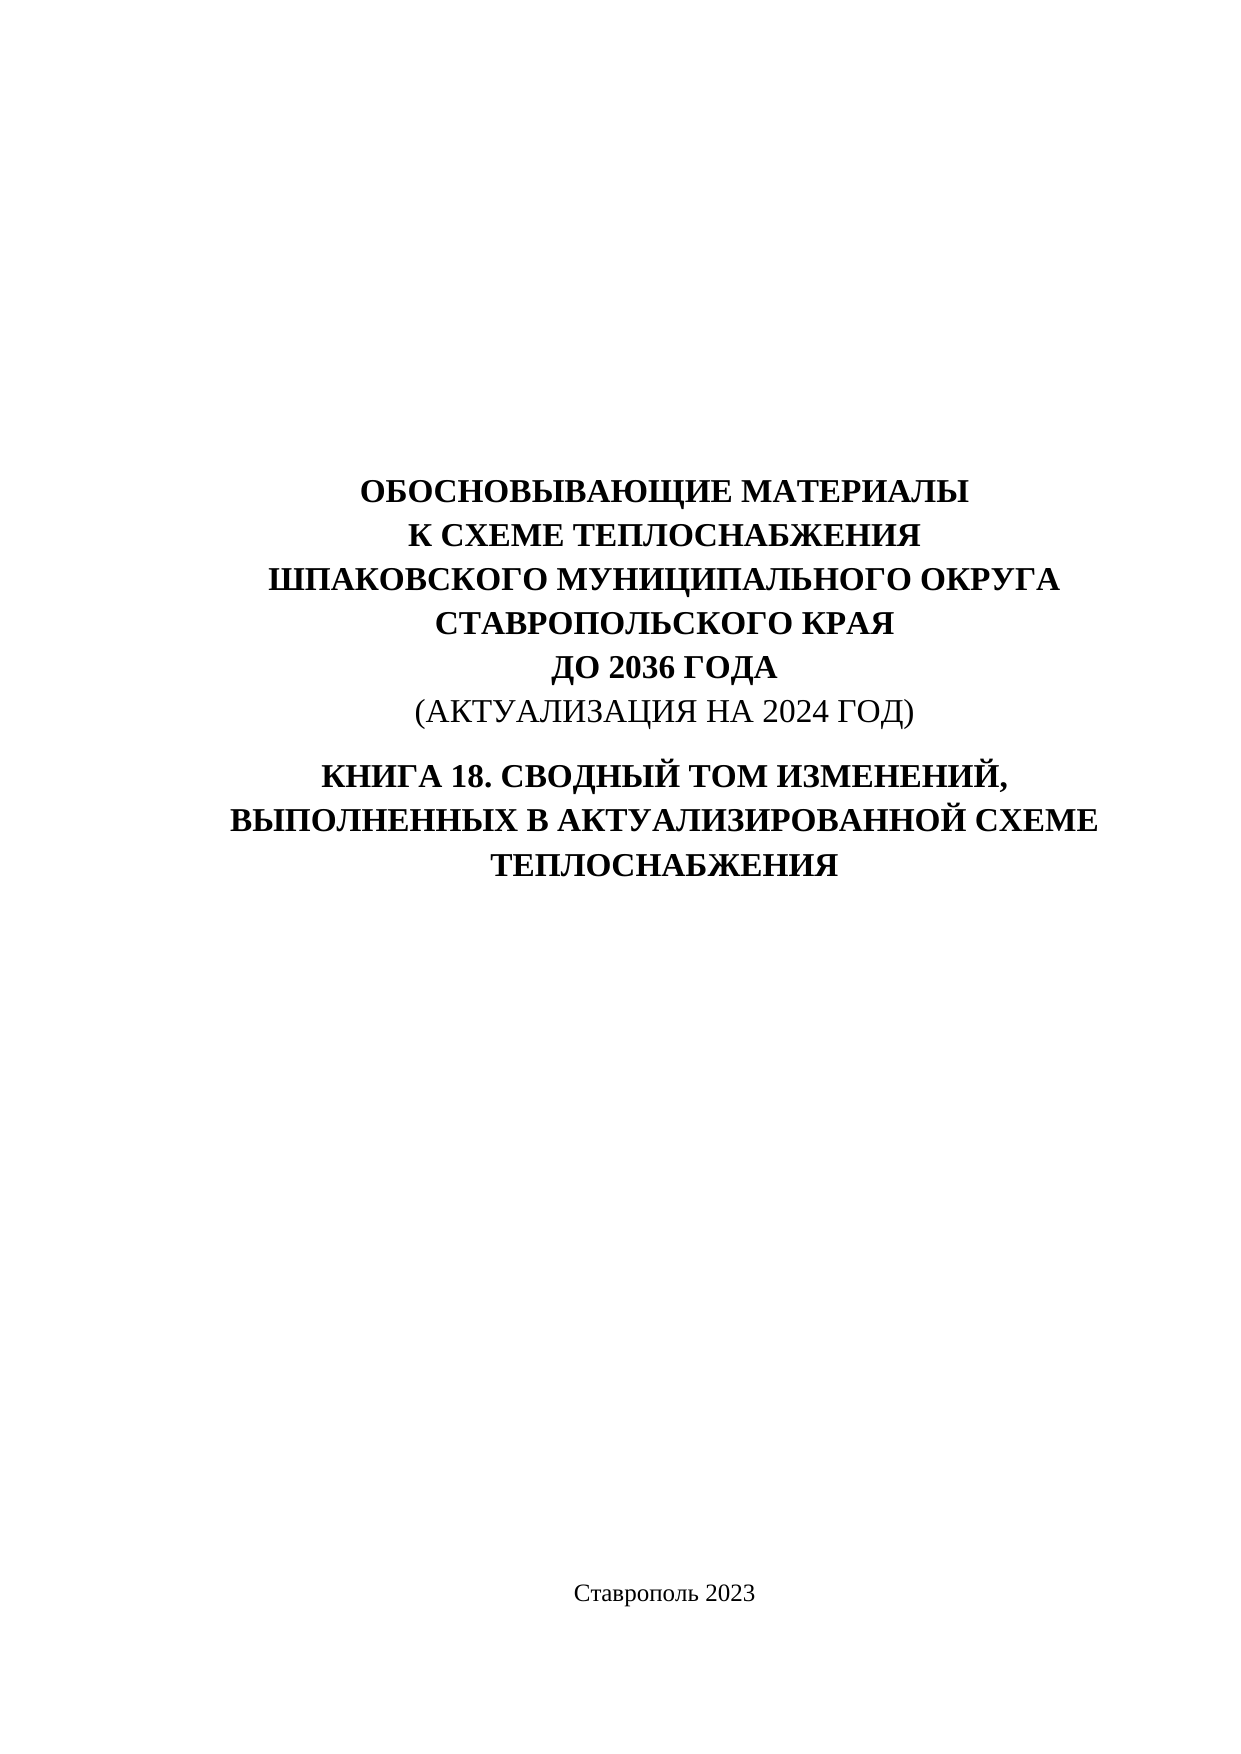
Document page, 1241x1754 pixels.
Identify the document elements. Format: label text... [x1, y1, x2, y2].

text ОБОСНОВЫВАЮЩИЕ МАТЕРИАЛЫ [177, 471, 1152, 510]
text К СХЕМЕ ТЕПЛОСНАБЖЕНИЯ [177, 516, 1152, 554]
text Ставрополь 2023 [177, 1578, 1152, 1607]
text СТАВРОПОЛЬСКОГО КРАЯ ДО 2036 ГОДА [177, 604, 1152, 686]
text (АКТУАЛИЗАЦИЯ НА 2024 ГОД) [177, 692, 1152, 730]
text ШПАКОВСКОГО МУНИЦИПАЛЬНОГО ОКРУГА [177, 559, 1152, 598]
text КНИГА 18. СВОДНЫЙ ТОМ ИЗМЕНЕНИЙ, ВЫПОЛНЕННЫХ В АКТУАЛИЗИРОВАННОЙ СХЕМЕ ТЕПЛОСНАБЖЕНИЯ [177, 757, 1152, 883]
